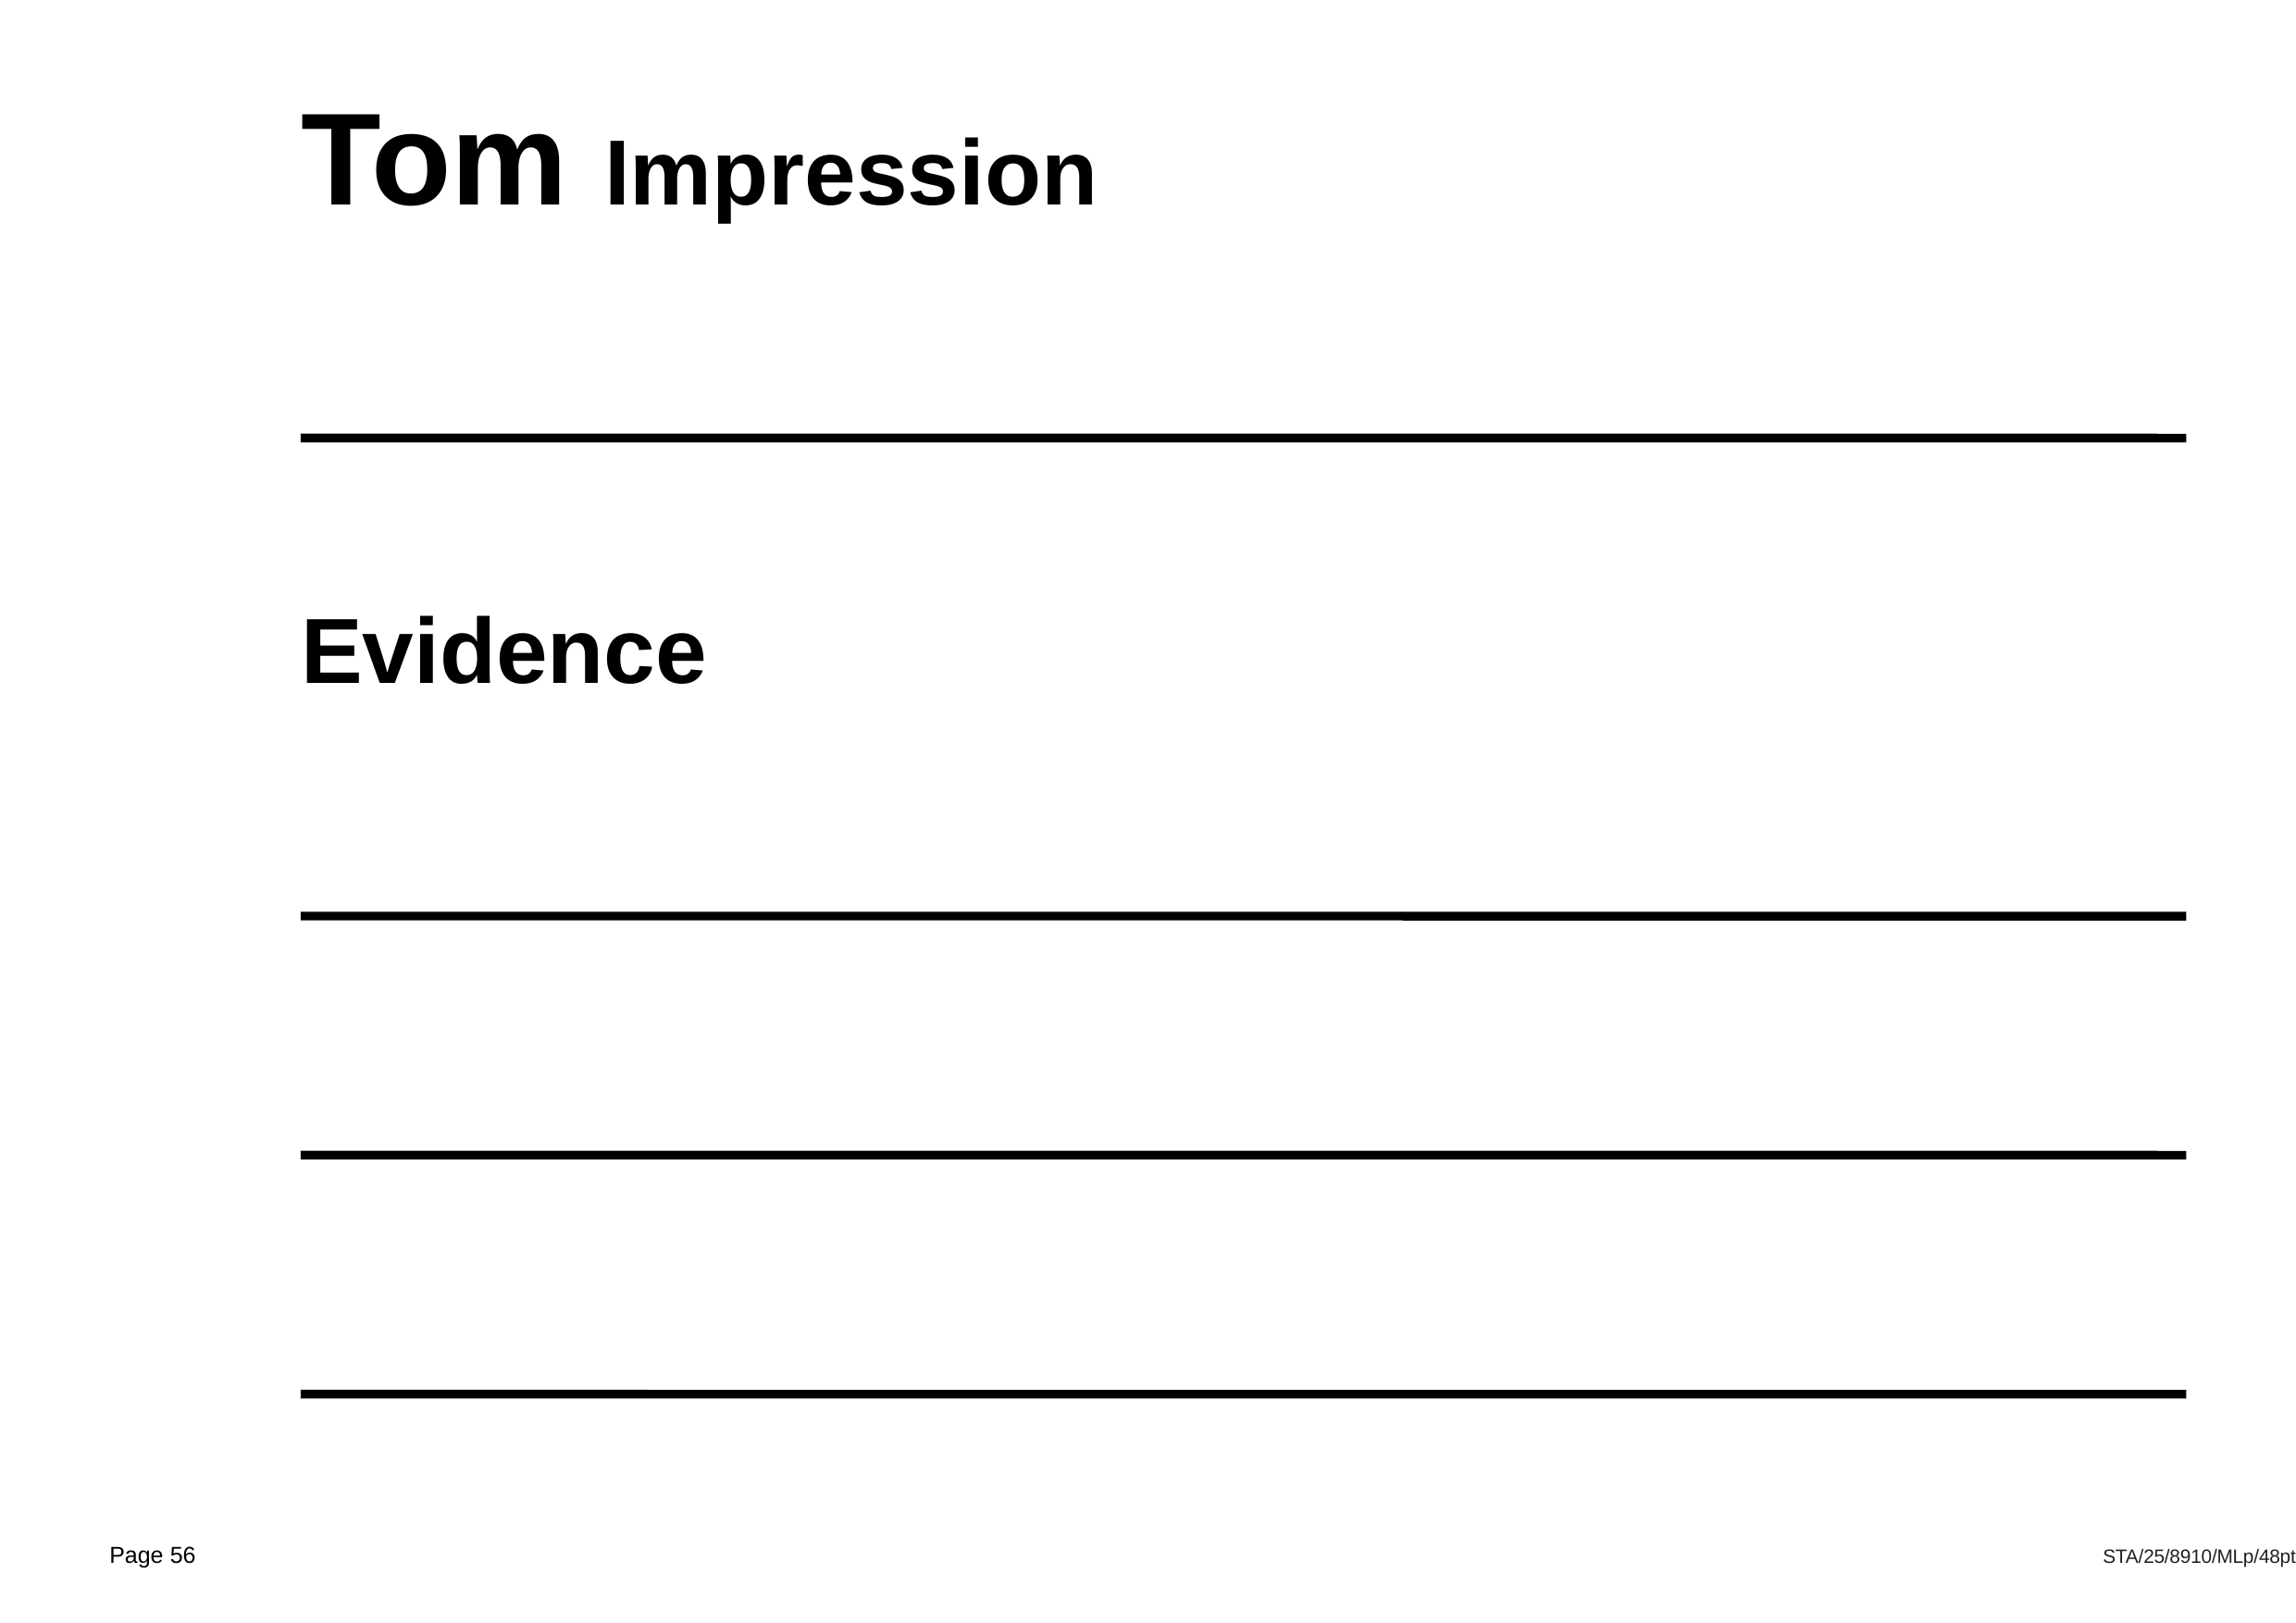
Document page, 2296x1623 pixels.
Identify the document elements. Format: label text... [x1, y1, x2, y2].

text Evidence [301, 588, 2186, 826]
text Tom Impression [301, 109, 2186, 348]
